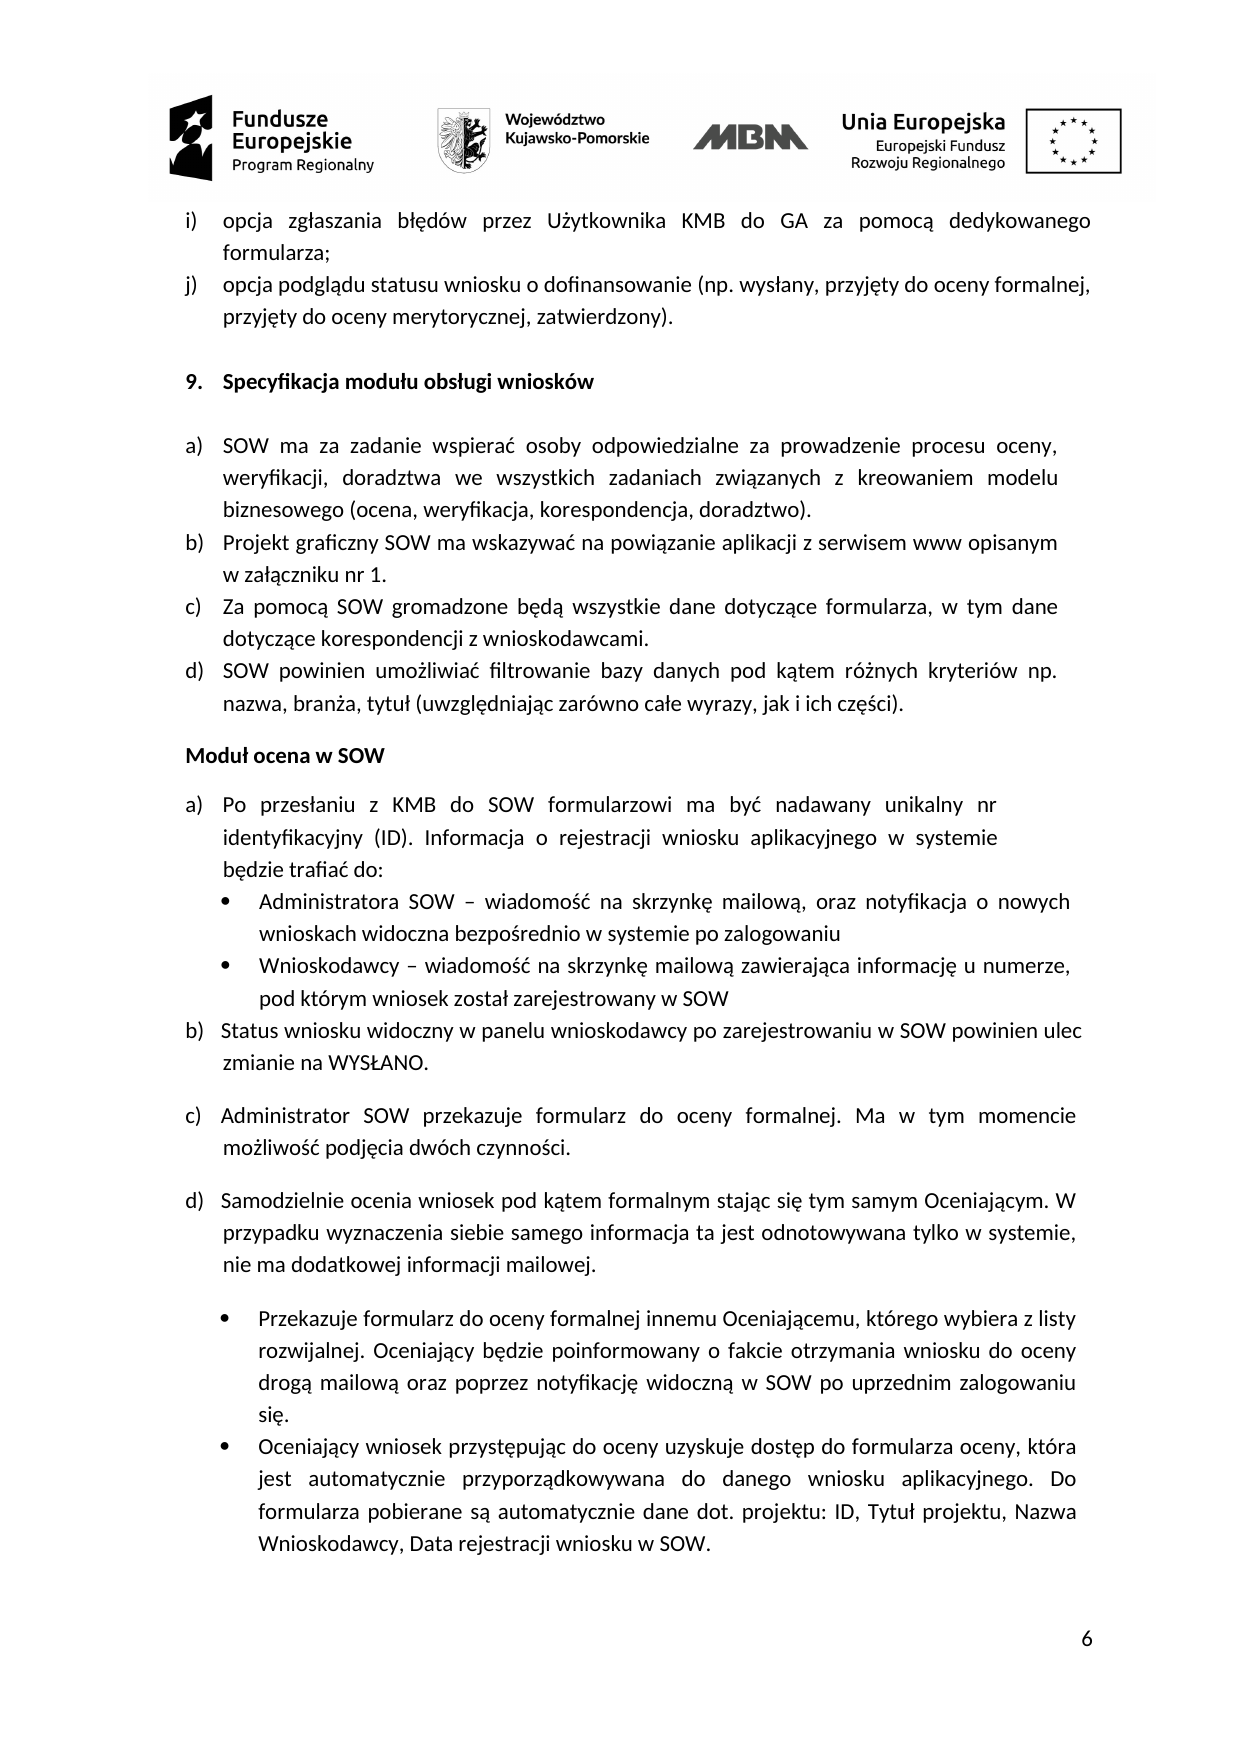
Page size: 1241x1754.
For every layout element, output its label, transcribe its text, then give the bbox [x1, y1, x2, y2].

list Po przesłaniu z KMB do SOW formularzowi ma być nadawany unikalny nr identyfikacyjny (ID). Informacja o rejestracji wniosku aplikacyjnego w systemie będzie trafiać do: [185, 791, 999, 883]
list Specyfikacja modułu obsługi wniosków [185, 367, 1093, 395]
list SOW ma za zadanie wspierać osoby odpowiedzialne za prowadzenie procesu oceny, weryfikacji, doradztwa we wszystkich zadaniach związanych z kreowaniem modelu biznesowego (ocena, weryfikacja, korespondencja, doradztwo). [185, 431, 1059, 523]
list opcja podglądu statusu wniosku o dofinansowanie (np. wysłany, przyjęty do oceny formalnej, przyjęty do oceny merytorycznej, zatwierdzony). [185, 270, 1093, 330]
list Oceniający wniosek przystępując do oceny uzyskuje dostęp do formularza oceny, która jest automatycznie przyporządkowywana do danego wniosku aplikacyjnego. Do formularza pobierane są automatycznie dane dot. projektu: ID, Tytuł projektu, Nazwa Wnioskodawcy, Data rejestracji wniosku w SOW. [221, 1432, 1078, 1557]
list Wnioskodawcy – wiadomość na skrzynkę mailową zawierająca informację u numerze, pod którym wniosek został zarejestrowany w SOW [221, 951, 1072, 1012]
list Status wniosku widoczny w panelu wnioskodawcy po zarejestrowaniu w SOW powinien ulec zmianie na WYSŁANO. [185, 1016, 1084, 1076]
text Moduł ocena w SOW [185, 742, 1093, 770]
list Administrator SOW przekazuje formularz do oceny formalnej. Ma w tym momencie możliwość podjęcia dwóch czynności. [185, 1101, 1078, 1161]
picture [148, 73, 1156, 202]
list Administratora SOW – wiadomość na skrzynkę mailową, oraz notyfikacja o nowych wnioskach widoczna bezpośrednio w systemie po zalogowaniu [221, 887, 1072, 947]
list opcja zgłaszania błędów przez Użytkownika KMB do GA za pomocą dedykowanego formularza; [185, 148, 1093, 266]
list Za pomocą SOW gromadzone będą wszystkie dane dotyczące formularza, w tym dane dotyczące korespondencji z wnioskodawcami. [185, 592, 1059, 652]
list Przekazuje formularz do oceny formalnej innemu Oceniającemu, którego wybiera z listy rozwijalnej. Oceniający będzie poinformowany o fakcie otrzymania wniosku do oceny drogą mailową oraz poprzez notyfikację widoczną w SOW po uprzednim zalogowaniu się. [221, 1304, 1078, 1428]
list Projekt graficzny SOW ma wskazywać na powiązanie aplikacji z serwisem www opisanym w załączniku nr 1. [185, 528, 1059, 588]
list Samodzielnie ocenia wniosek pod kątem formalnym stając się tym samym Oceniającym. W przypadku wyznaczenia siebie samego informacja ta jest odnotowywana tylko w systemie, nie ma dodatkowej informacji mailowej. [185, 1186, 1078, 1279]
list SOW powinien umożliwiać filtrowanie bazy danych pod kątem różnych kryteriów np. nazwa, branża, tytuł (uwzględniając zarówno całe wyrazy, jak i ich części). [185, 656, 1059, 717]
